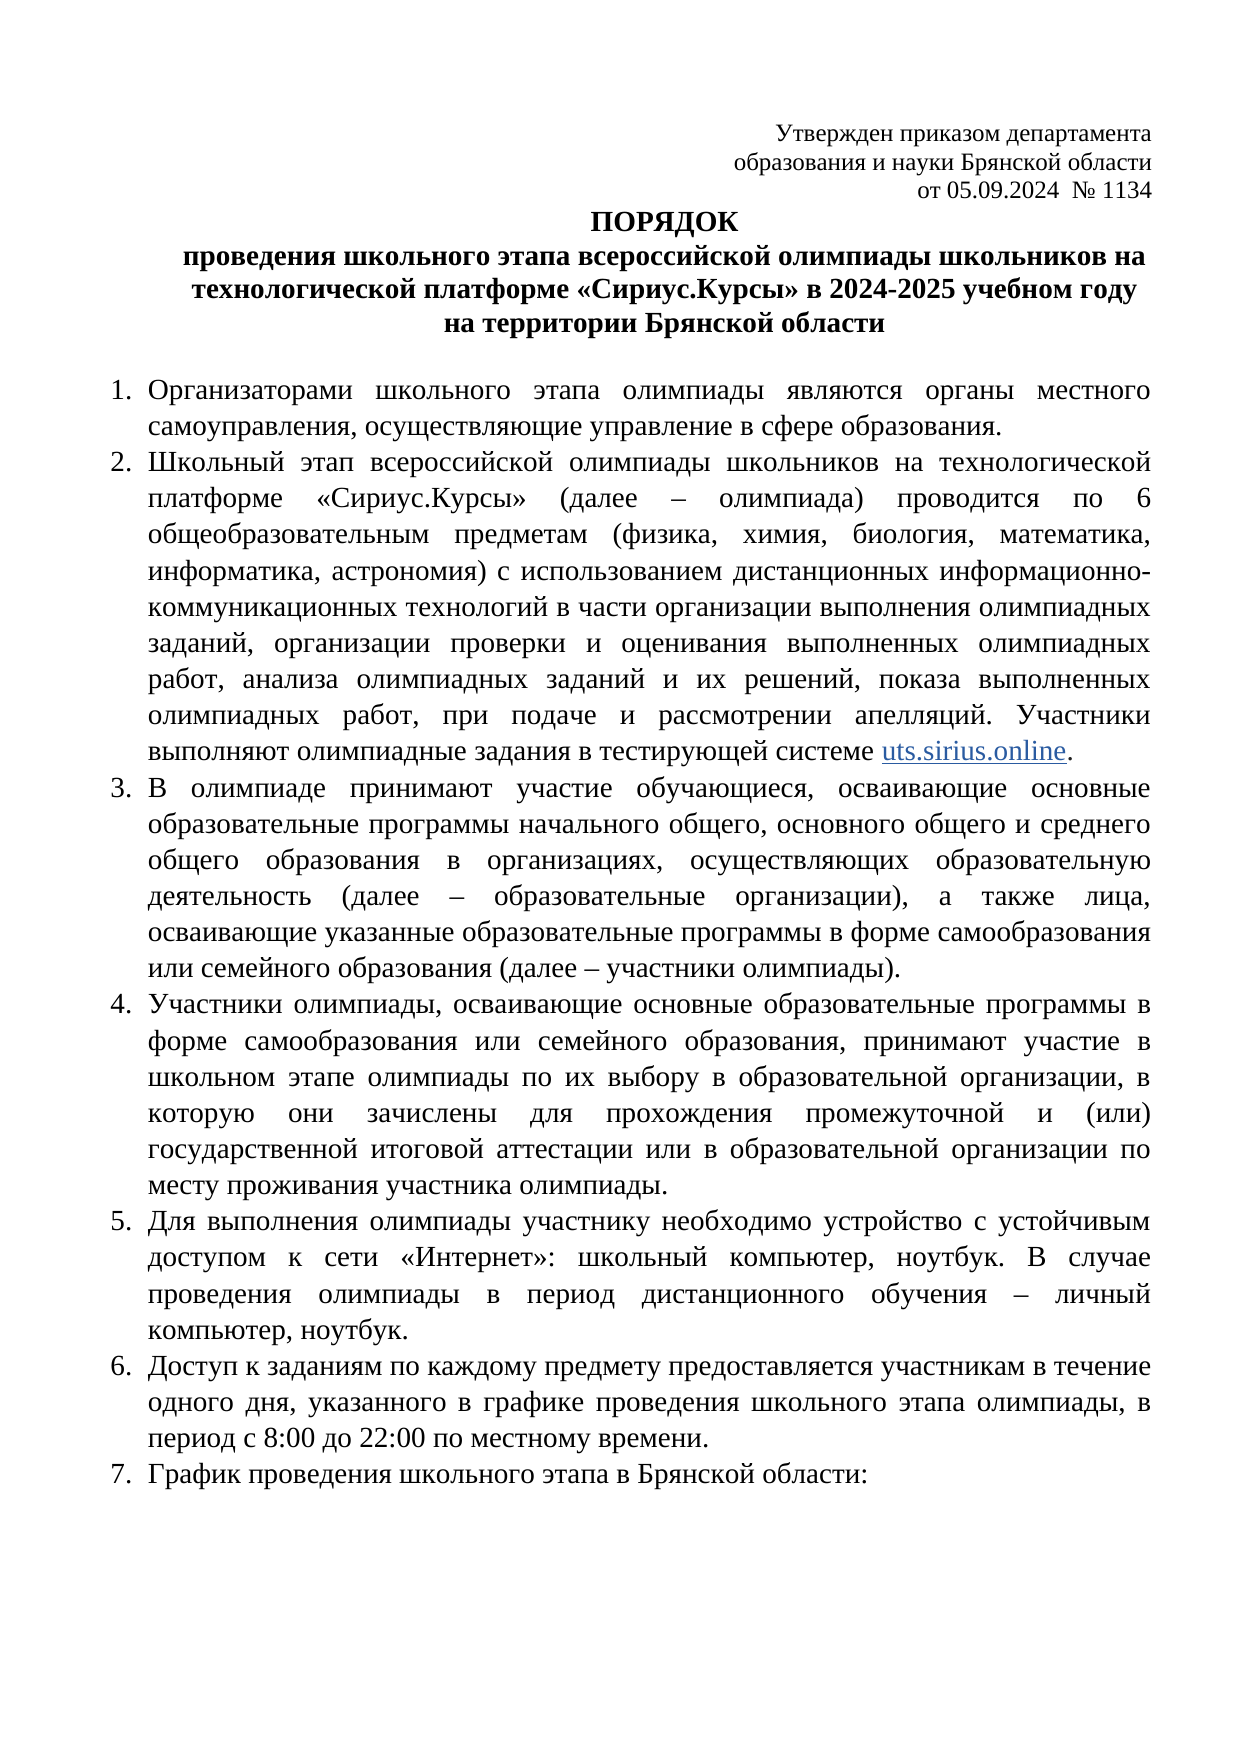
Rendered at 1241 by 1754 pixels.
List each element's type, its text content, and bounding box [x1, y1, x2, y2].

text образования и науки Брянской области [177, 147, 1152, 176]
list Доступ к заданиям по каждому предмету предоставляется участникам в течение одного дня, указанного в графике проведения школьного этапа олимпиады, в период с 8:00 до 22:00 по местному времени. [110, 1348, 1152, 1454]
text Утвержден приказом департамента [177, 118, 1152, 147]
list Организаторами школьного этапа олимпиады являются органы местного самоуправления, осуществляющие управление в сфере образования. [110, 372, 1152, 442]
text проведения школьного этапа всероссийской олимпиады школьников на технологической платформе «Сириус.Курсы» в 2024-2025 учебном году на территории Брянской области [177, 238, 1152, 338]
text от 05.09.2024 № 1134 [177, 176, 1152, 204]
list Участники олимпиады, осваивающие основные образовательные программы в форме самообразования или семейного образования, принимают участие в школьном этапе олимпиады по их выбору в образовательной организации, в которую они зачислены для прохождения промежуточной и (или) государственной итоговой аттестации или в образовательной организации по месту проживания участника олимпиады. [110, 987, 1152, 1201]
text ПОРЯДОК [177, 204, 1152, 238]
list Для выполнения олимпиады участнику необходимо устройство с устойчивым доступом к сети «Интернет»: школьный компьютер, ноутбук. В случае проведения олимпиады в период дистанционного обучения – личный компьютер, ноутбук. [110, 1203, 1152, 1345]
list Школьный этап всероссийской олимпиады школьников на технологической платформе «Сириус.Курсы» (далее – олимпиада) проводится по 6 общеобразовательным предметам (физика, химия, биология, математика, информатика, астрономия) с использованием дистанционных информационно-коммуникационных технологий в части организации выполнения олимпиадных заданий, организации проверки и оценивания выполненных олимпиадных работ, анализа олимпиадных заданий и их решений, показа выполненных олимпиадных работ, при подаче и рассмотрении апелляций. Участники выполняют олимпиадные задания в тестирующей системе uts.sirius.online. [110, 444, 1152, 767]
list В олимпиаде принимают участие обучающиеся, осваивающие основные образовательные программы начального общего, основного общего и среднего общего образования в организациях, осуществляющих образовательную деятельность (далее – образовательные организации), а также лица, осваивающие указанные образовательные программы в форме самообразования или семейного образования (далее – участники олимпиады). [110, 770, 1152, 984]
list График проведения школьного этапа в Брянской области: [110, 1456, 1152, 1490]
